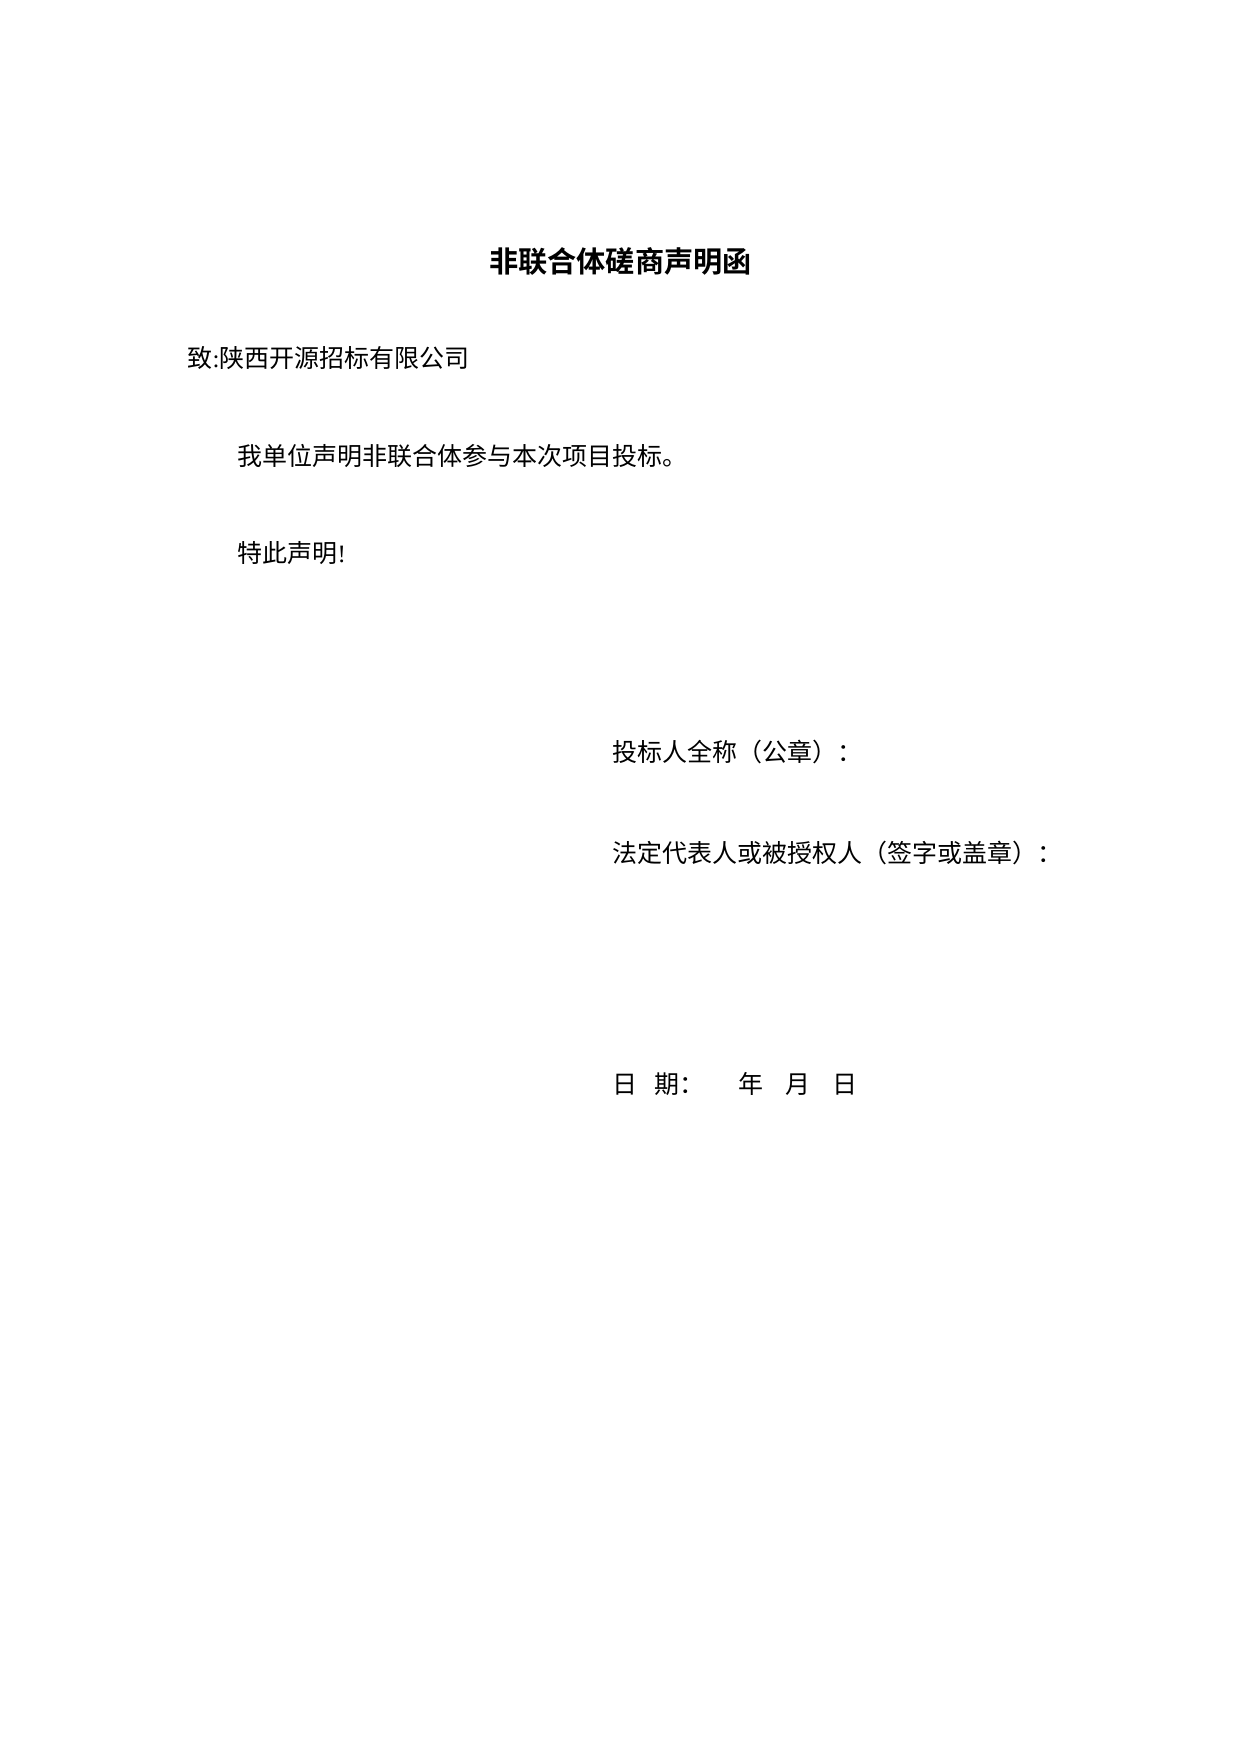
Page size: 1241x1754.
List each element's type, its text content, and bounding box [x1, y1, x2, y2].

text 日 期： 年 月 日 [187, 1050, 1053, 1115]
text 我单位声明非联合体参与本次项目投标。 [187, 422, 1053, 487]
text 法定代表人或被授权人（签字或盖章）： [187, 819, 1053, 1014]
text 非联合体磋商声明函 [187, 227, 1053, 292]
text 致:陕西开源招标有限公司 [187, 324, 1053, 389]
text 投标人全称（公章）： [187, 718, 1053, 783]
text 特此声明! [187, 519, 1053, 584]
